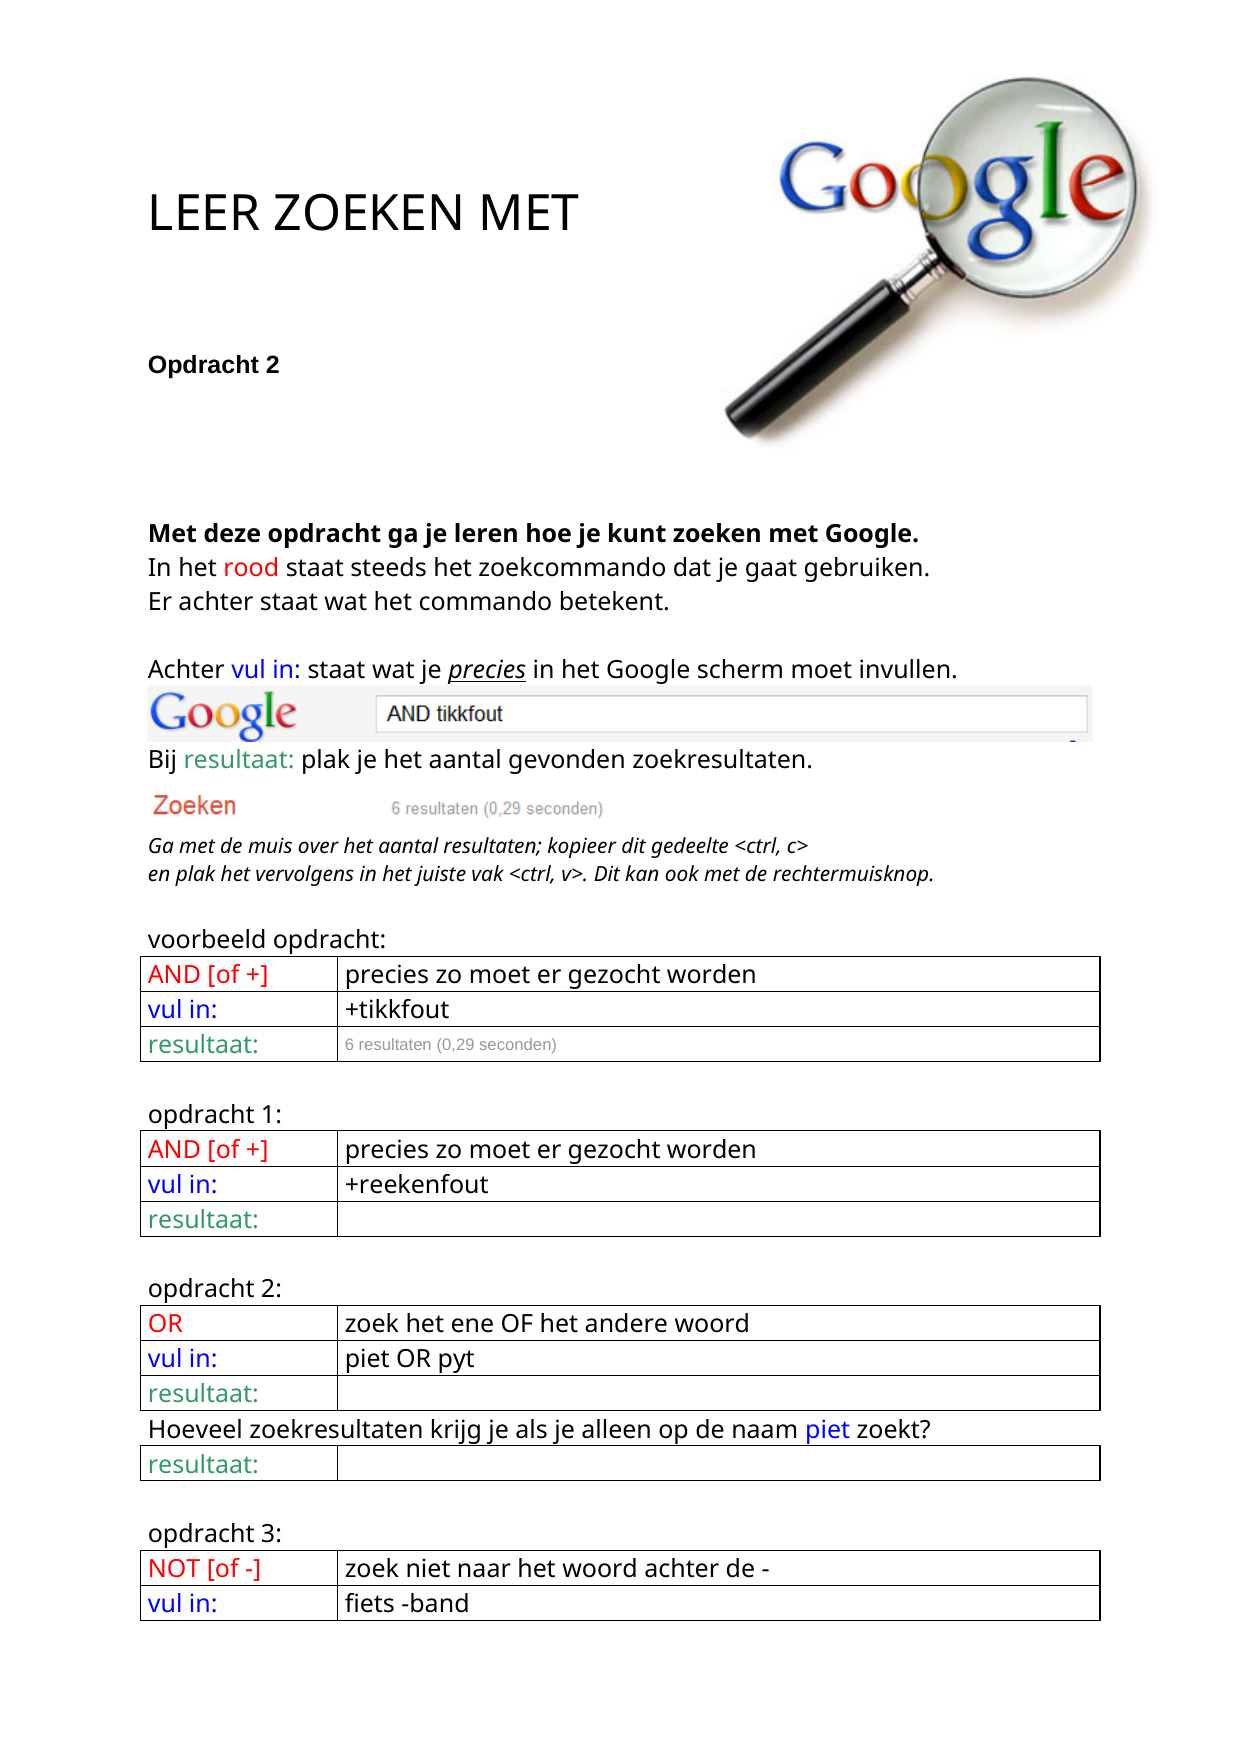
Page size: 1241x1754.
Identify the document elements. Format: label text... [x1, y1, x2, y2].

picture [147, 776, 1093, 831]
table_header zoek niet naar het woord achter de - [338, 1551, 1099, 1585]
table_cell +reekenfout [338, 1167, 1099, 1201]
table_cell [338, 1376, 1099, 1410]
table_cell vul in: [141, 1167, 337, 1201]
table_header [338, 1446, 1099, 1480]
table_cell 6 resultaten (0,29 seconden) [338, 1027, 1099, 1061]
table_cell fiets -band [338, 1586, 1099, 1620]
table_header precies zo moet er gezocht worden [338, 1131, 1099, 1166]
text Hoeveel zoekresultaten krijg je als je alleen op de naam piet zoekt? [148, 1411, 1093, 1445]
text Opdracht 2 [148, 329, 710, 379]
table_cell vul in: [141, 1341, 337, 1375]
table_cell +tikkfout [338, 992, 1099, 1026]
table_header resultaat: [141, 1446, 337, 1480]
text voorbeeld opdracht: [148, 922, 1093, 956]
table_cell resultaat: [141, 1376, 337, 1410]
table_header AND [of +] [141, 1131, 337, 1166]
table_cell piet OR pyt [338, 1341, 1099, 1375]
text en plak het vervolgens in het juiste vak <ctrl, v>. Dit kan ook met de rechtermuisknop. [148, 859, 1093, 888]
table_cell [338, 1202, 1099, 1236]
table_header zoek het ene OF het andere woord [338, 1306, 1099, 1340]
text Achter vul in: staat wat je precies in het Google scherm moet invullen. [148, 652, 1093, 685]
text Ga met de muis over het aantal resultaten; kopieer dit gedeelte <ctrl, c> [148, 831, 1093, 859]
table_header AND [of +] [141, 957, 337, 991]
table_header precies zo moet er gezocht worden [338, 957, 1099, 991]
text Bij resultaat: plak je het aantal gevonden zoekresultaten. [148, 742, 1093, 776]
text In het rood staat steeds het zoekcommando dat je gaat gebruiken. [148, 549, 1093, 583]
table_cell vul in: [141, 1586, 337, 1620]
text Met deze opdracht ga je leren hoe je kunt zoeken met Google. [148, 515, 1093, 549]
picture [710, 64, 1163, 455]
table_cell vul in: [141, 992, 337, 1026]
text opdracht 2: [148, 1271, 1093, 1305]
subtitle LEER ZOEKEN MET [148, 177, 710, 245]
picture [147, 685, 1093, 742]
text Er achter staat wat het commando betekent. [148, 583, 1093, 618]
table_header NOT [of -] [141, 1551, 337, 1585]
text opdracht 3: [148, 1516, 1093, 1549]
table_cell resultaat: [141, 1027, 337, 1061]
table_cell resultaat: [141, 1202, 337, 1236]
text opdracht 1: [148, 1096, 1093, 1130]
table_header OR [141, 1306, 337, 1340]
